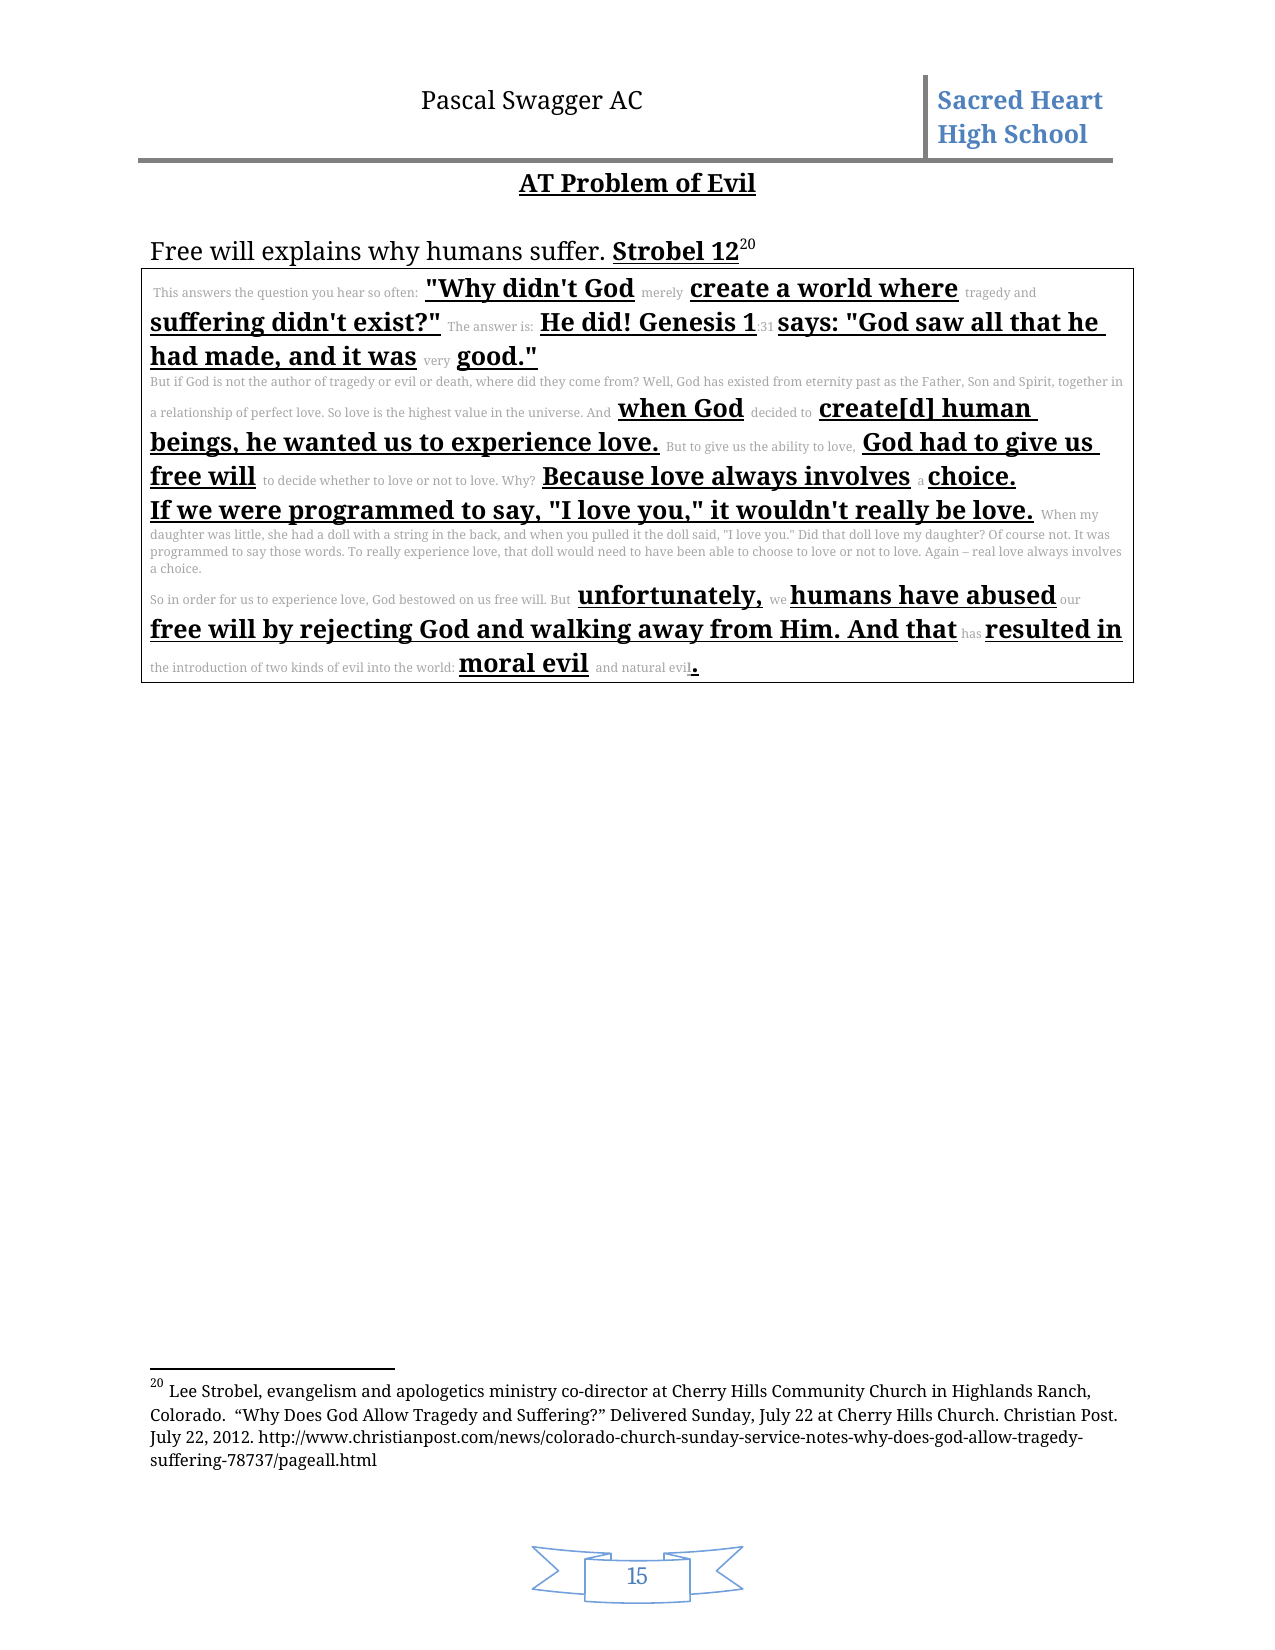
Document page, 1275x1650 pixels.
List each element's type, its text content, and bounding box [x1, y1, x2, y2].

text But if God is not the author of tragedy or evil or death, where did they come from? Well, God has existed from eternity past as the Father, Son and Spirit, together in a relationship of perfect love. So love is the highest value in the universe. And when God decided to create[d] human beings, he wanted us to experience love. But to give us the ability to love, God had to give us free will to decide whether to love or not to love. Why? Because love always involves a choice. [150, 373, 1125, 492]
text Free will explains why humans suffer. Strobel 12 [150, 234, 1125, 268]
text This answers the question you hear so often: "Why didn't God merely create a world where tragedy and suffering didn't exist?" The answer is: He did! Genesis 1:31 says: "God saw all that he had made, and it was very good." [142, 269, 1133, 373]
text If we were programmed to say, "I love you," it wouldn't really be love. When my daughter was little, she had a doll with a string in the back, and when you pulled it the doll said, "I love you." Did that doll love my daughter? Of course not. It was programmed to say those words. To really experience love, that doll would need to have been able to choose to love or not to love. Again – real love always involves a choice. [150, 492, 1125, 574]
text So in order for us to experience love, God bestowed on us free will. But unfortunately, we humans have abused our free will by rejecting God and walking away from Him. And that has resulted in the introduction of two kinds of evil into the world: moral evil and natural evil. [142, 574, 1133, 682]
subtitle AT Problem of Evil [150, 166, 1125, 200]
